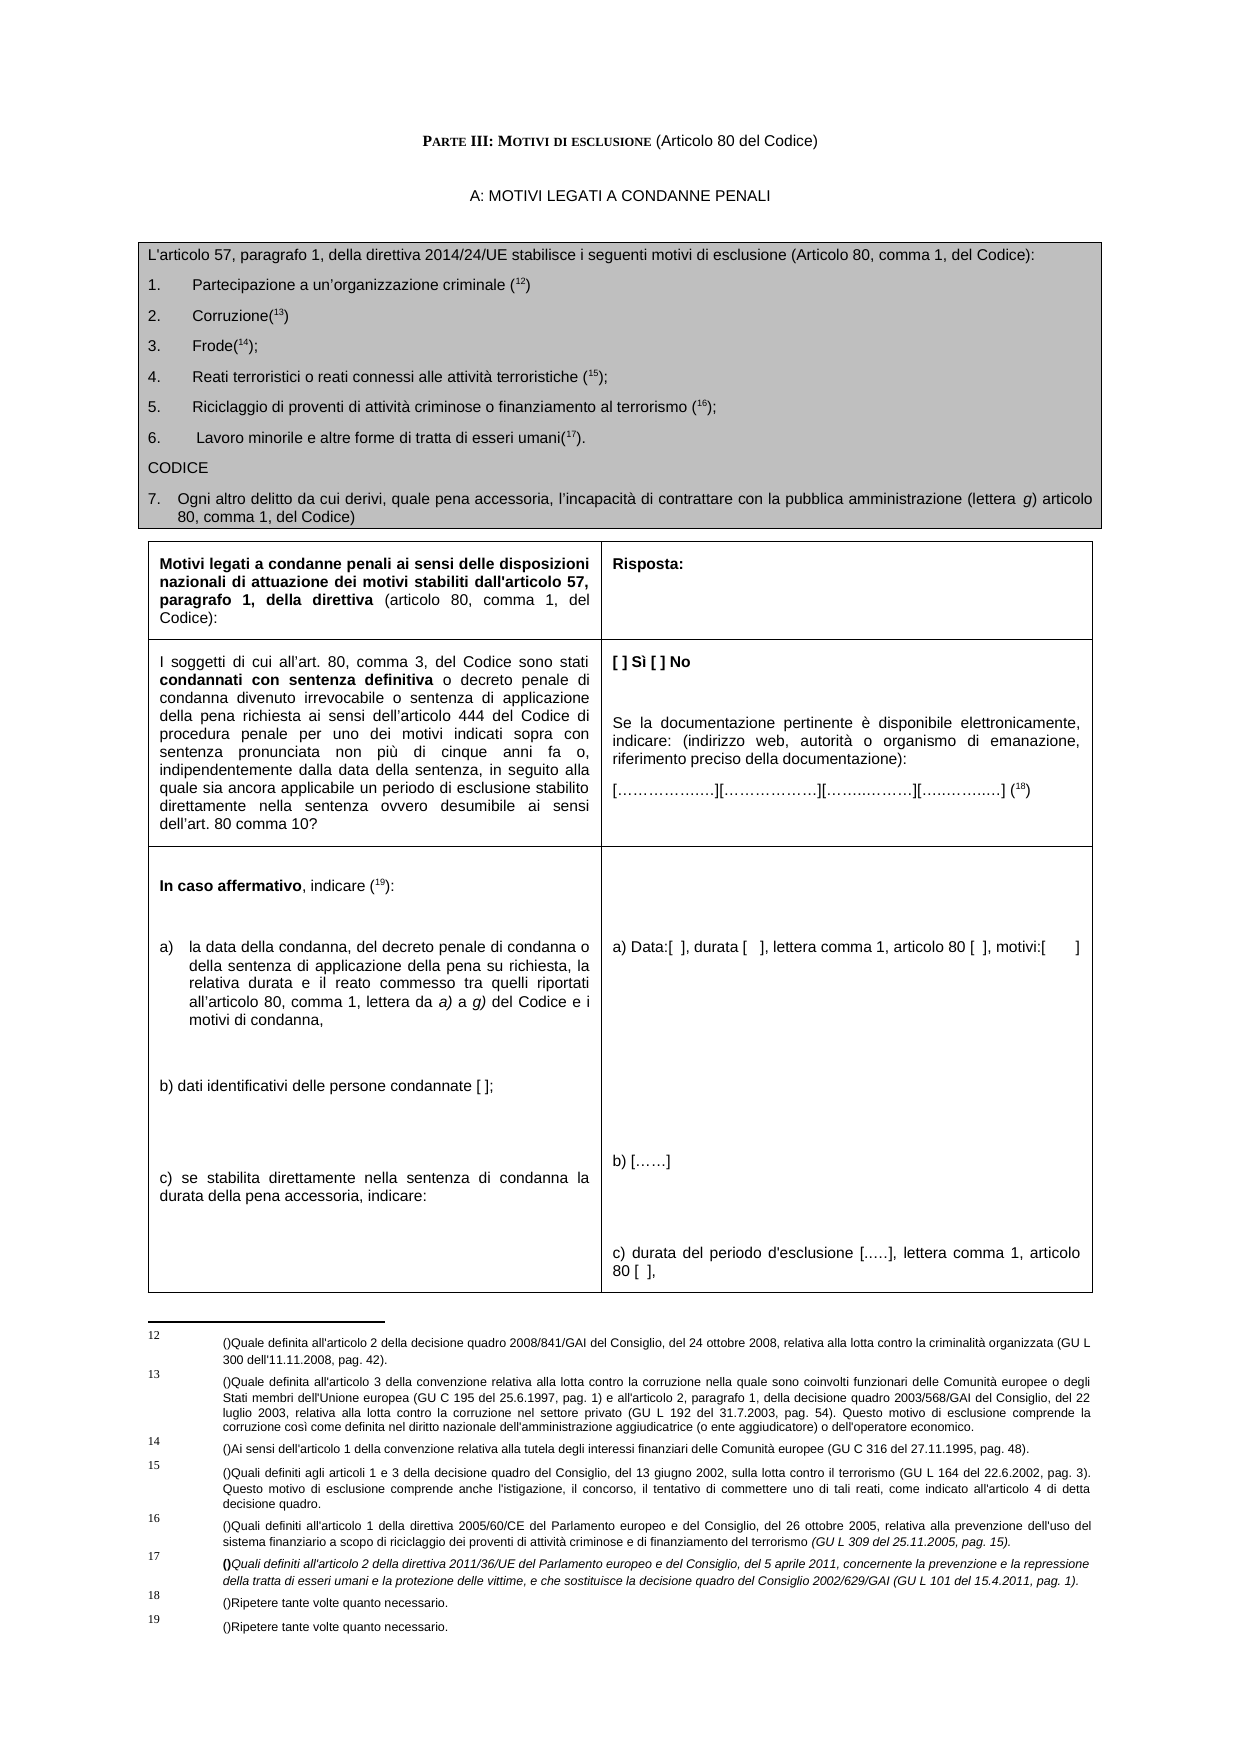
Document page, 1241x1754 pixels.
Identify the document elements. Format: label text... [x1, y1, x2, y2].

text Corruzione() [139, 303, 1101, 324]
table_cell In caso affermativo, indicare (): la data della condanna, del decreto penale di condanna o della sentenza di applicazione della pena su richiesta, la relativa durata e il reato commesso tra quelli riportati all’articolo 80, comma 1, lettera da a) a g) del Codice e i motivi di condanna, b) dati identificativi delle persone condannate [ ]; c) se stabilita direttamente nella sentenza di condanna la durata della pena accessoria, indicare: [149, 847, 601, 1292]
title A: Motivi legati a condanne penali [148, 187, 1093, 205]
list CODICE [139, 456, 1101, 477]
title Parte III: Motivi di esclusione (Articolo 80 del Codice) [148, 131, 1093, 149]
table_cell I soggetti di cui all’art. 80, comma 3, del Codice sono stati condannati con sentenza definitiva o decreto penale di condanna divenuto irrevocabile o sentenza di applicazione della pena richiesta ai sensi dell’articolo 444 del Codice di procedura penale per uno dei motivi indicati sopra con sentenza pronunciata non più di cinque anni fa o, indipendentemente dalla data della sentenza, in seguito alla quale sia ancora applicabile un periodo di esclusione stabilito direttamente nella sentenza ovvero desumibile ai sensi dell’art. 80 comma 10? [149, 640, 601, 846]
text Riciclaggio di proventi di attività criminose o finanziamento al terrorismo (); [139, 395, 1101, 416]
text L'articolo 57, paragrafo 1, della direttiva 2014/24/UE stabilisce i seguenti motivi di esclusione (Articolo 80, comma 1, del Codice): [139, 243, 1101, 263]
text Frode(); [139, 334, 1101, 355]
list Partecipazione a un’organizzazione criminale () [139, 273, 1101, 294]
text Reati terroristici o reati connessi alle attività terroristiche (); [139, 364, 1101, 386]
text Ogni altro delitto da cui derivi, quale pena accessoria, l’incapacità di contrattare con la pubblica amministrazione (lettera g) articolo 80, comma 1, del Codice) [139, 486, 1101, 528]
text Lavoro minorile e altre forme di tratta di esseri umani(). [139, 425, 1101, 447]
table_cell [ ] Sì [ ] No Se la documentazione pertinente è disponibile elettronicamente, indicare: (indirizzo web, autorità o organismo di emanazione, riferimento preciso della documentazione): […………….…][………………][……..………][…..……..…] () [602, 640, 1092, 846]
table_header Motivi legati a condanne penali ai sensi delle disposizioni nazionali di attuazione dei motivi stabiliti dall'articolo 57, paragrafo 1, della direttiva (articolo 80, comma 1, del Codice): [149, 542, 601, 639]
table_header Risposta: [602, 542, 1092, 639]
table_cell a) Data:[ ], durata [ ], lettera comma 1, articolo 80 [ ], motivi:[ ] b) [……] c) durata del periodo d'esclusione [..…], lettera comma 1, articolo 80 [ ], [602, 847, 1092, 1292]
